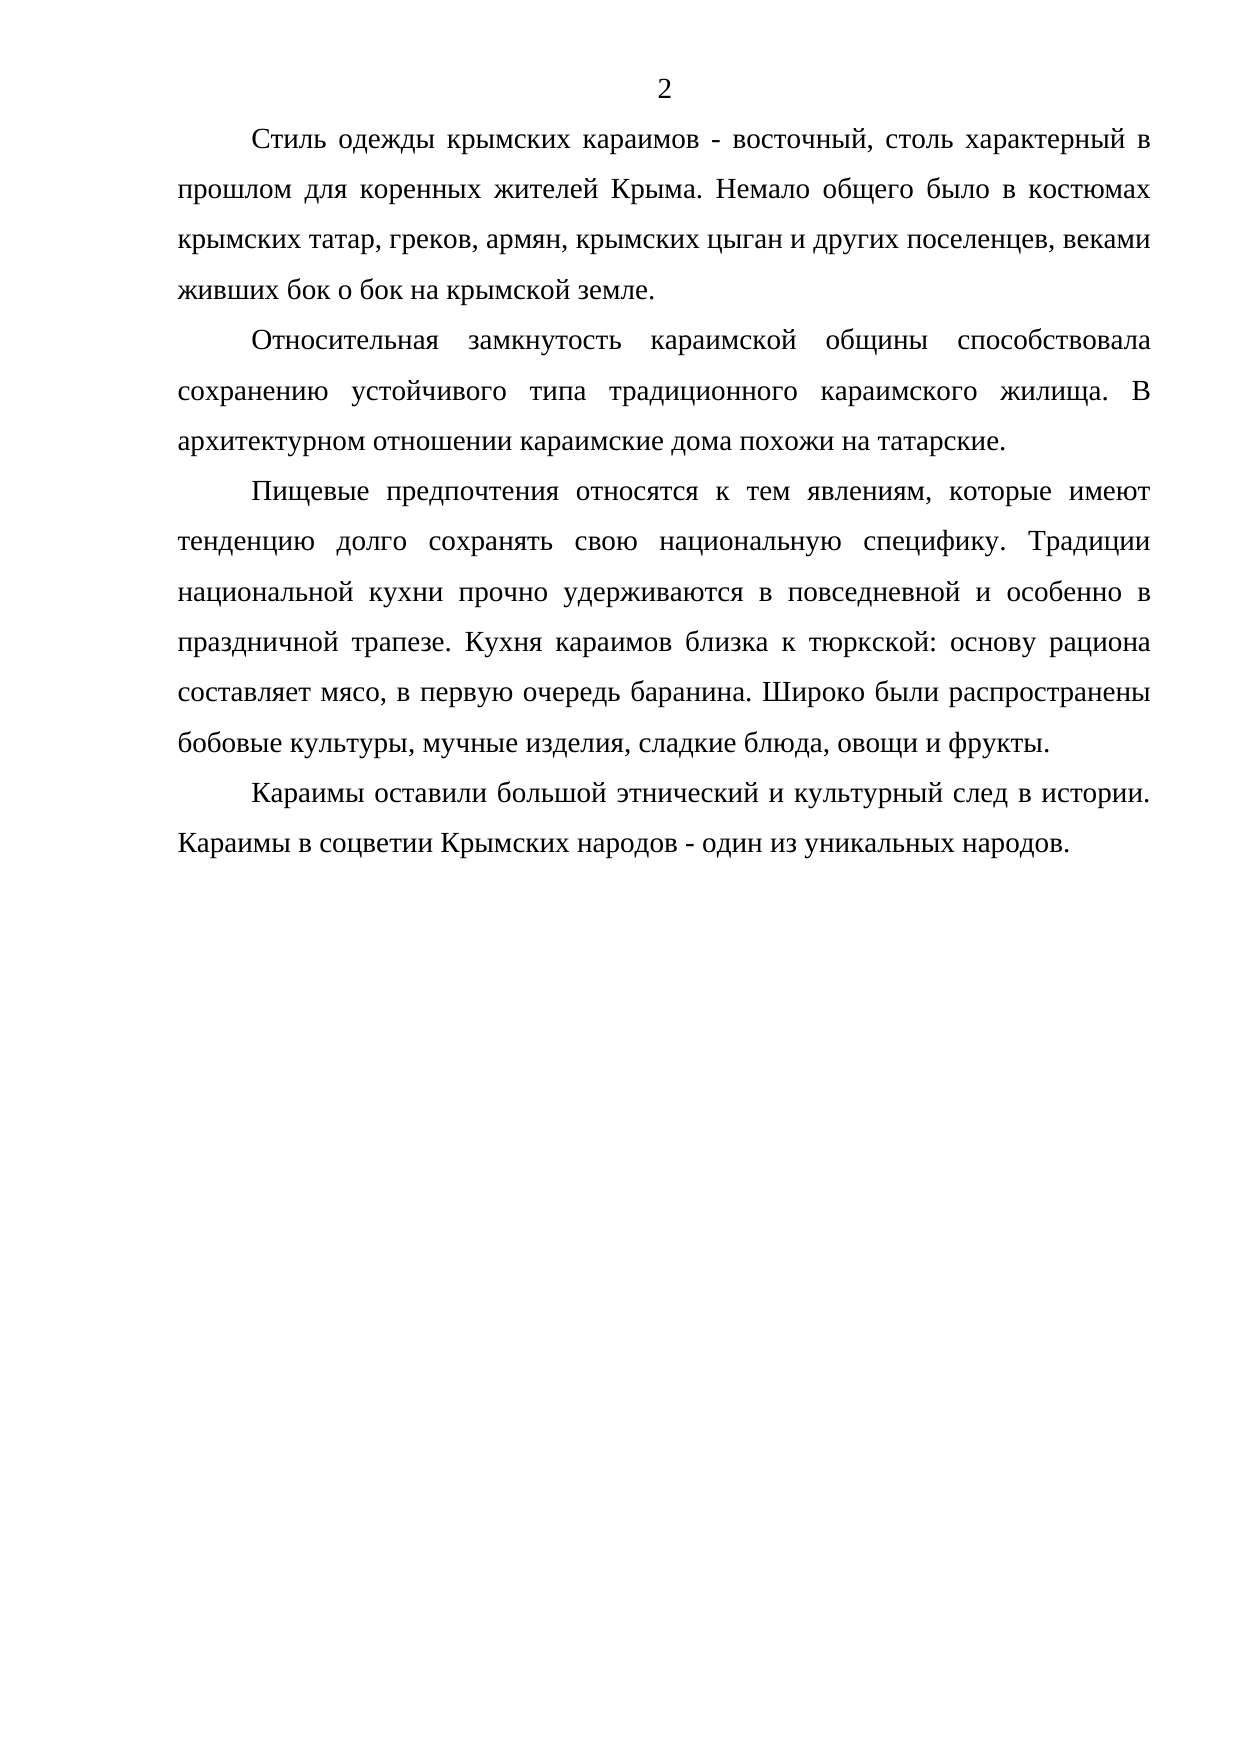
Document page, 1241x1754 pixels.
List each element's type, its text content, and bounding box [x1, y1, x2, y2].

text Относительная замкнутость караимской общины способствовала сохранению устойчивого типа традиционного караимского жилища. В архитектурном отношении караимские дома похожи на татарские. [177, 322, 1152, 456]
text Караимы оставили большой этнический и культурный след в истории. Караимы в соцветии Крымских народов - один из уникальных народов. [177, 775, 1152, 859]
text Стиль одежды крымских караимов - восточный, столь характерный в прошлом для коренных жителей Крыма. Немало общего было в костюмах крымских татар, греков, армян, крымских цыган и других поселенцев, веками живших бок о бок на крымской земле. [177, 121, 1152, 306]
text Пищевые предпочтения относятся к тем явлениям, которые имеют тенденцию долго сохранять свою национальную специфику. Традиции национальной кухни прочно удерживаются в повседневной и особенно в праздничной трапезе. Кухня караимов близка к тюркской: основу рациона составляет мясо, в первую очередь баранина. Широко были распространены бобовые культуры, мучные изделия, сладкие блюда, овощи и фрукты. [177, 473, 1152, 758]
